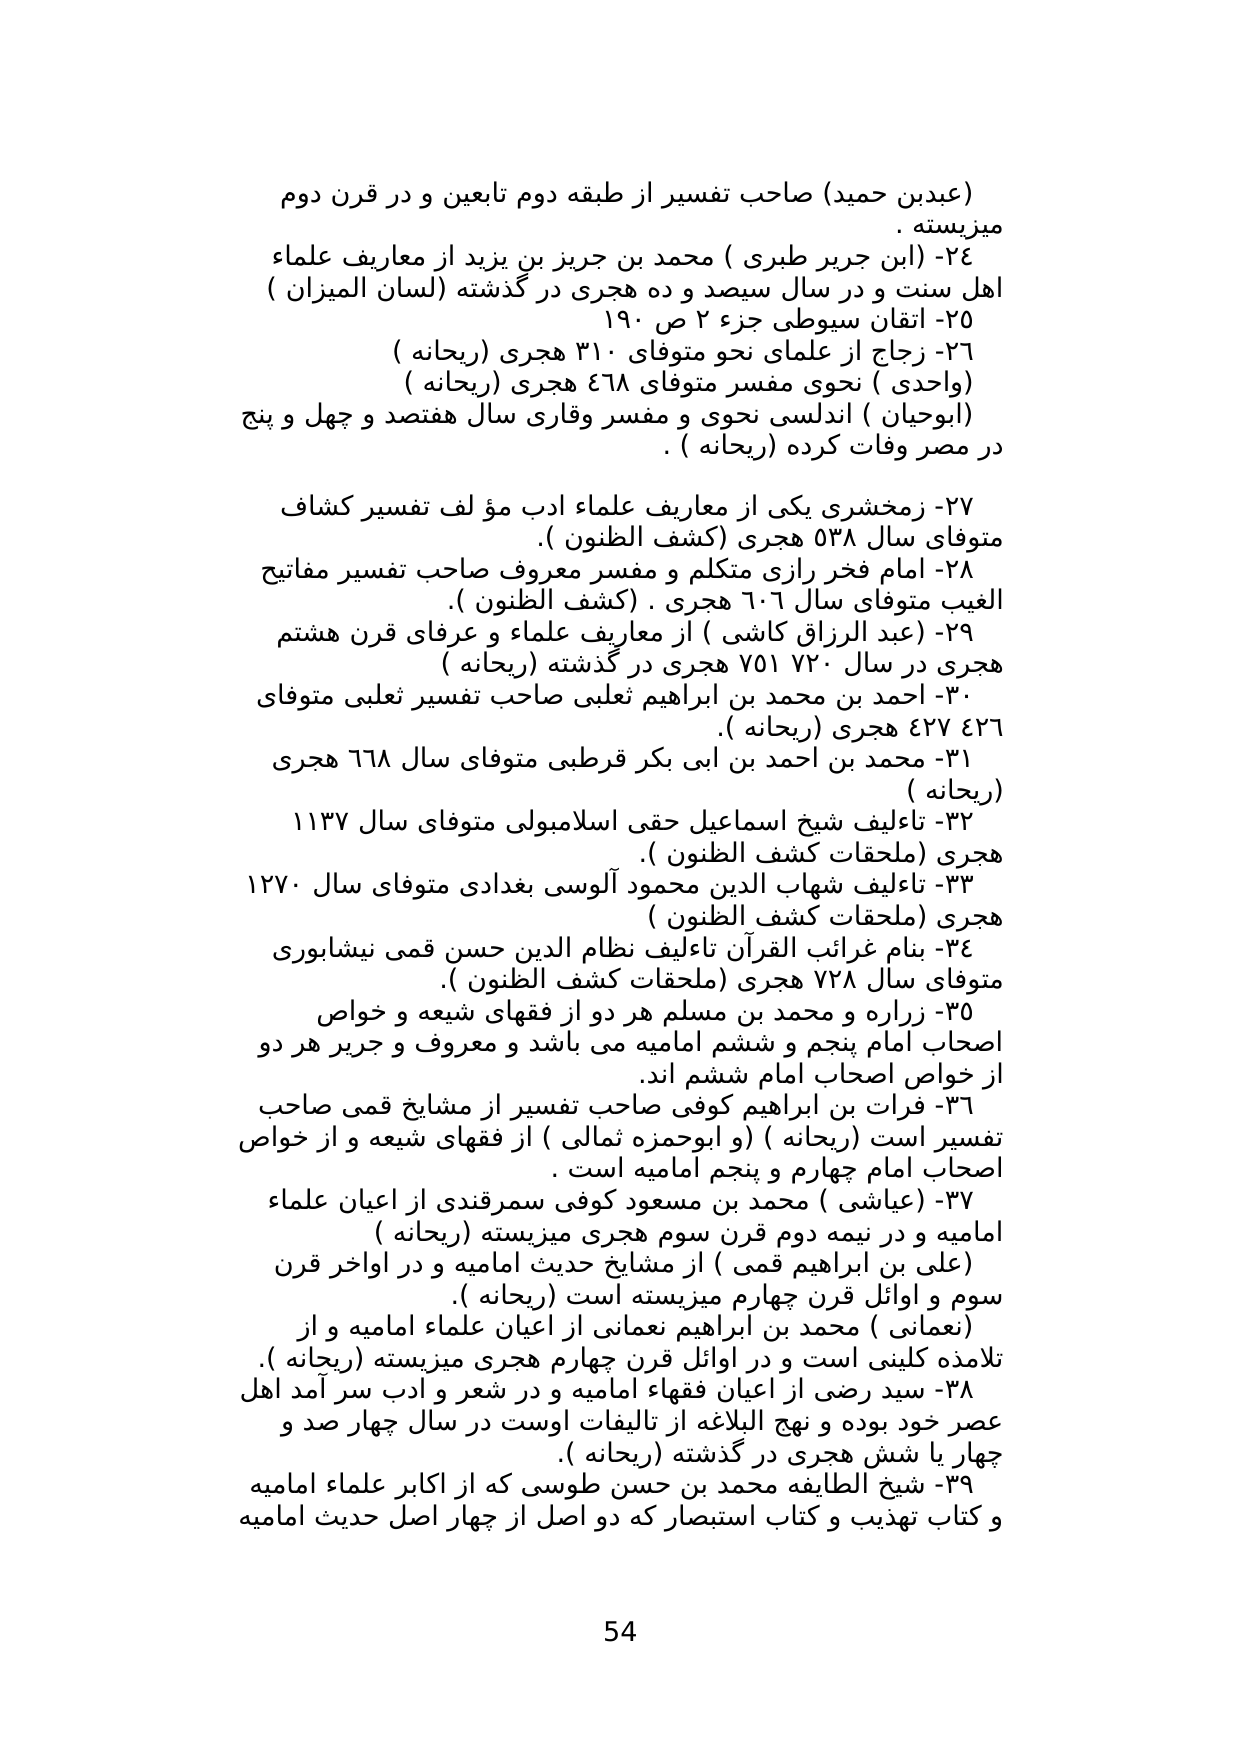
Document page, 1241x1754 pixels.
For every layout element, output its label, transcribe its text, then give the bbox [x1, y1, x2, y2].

text ٢٧- زمخشرى يكى از معاريف علماء ادب مؤ لف تفسير كشاف متوفاى سال ٥٣٨ هجرى (كشف الظنون ). [236, 490, 1004, 553]
text ٢٥- اتقان سيوطى جزء ٢ ص ١٩٠ [236, 303, 1004, 335]
text ٢٦- زجاج از علماى نحو متوفاى ٣١٠ هجرى (ريحانه ) [236, 335, 1004, 367]
text (نعمانى ) محمد بن ابراهيم نعمانى از اعيان علماء اماميه و از تلامذه كلينى است و در اوائل قرن چهارم هجرى ميزيسته (ريحانه ). [236, 1311, 1004, 1374]
text ٢٩- (عبد الرزاق كاشى ) از معاريف علماء و عرفاى قرن هشتم هجرى در سال ٧٢٠ ٧٥١ هجرى در گذشته (ريحانه ) [236, 616, 1004, 679]
text (واحدى ) نحوى مفسر متوفاى ٤٦٨ هجرى (ريحانه ) [236, 367, 1004, 398]
text ٣٠- احمد بن محمد بن ابراهيم ثعلبى صاحب تفسير ثعلبى متوفاى ٤٢٦ ٤٢٧ هجرى (ريحانه ). [236, 679, 1004, 742]
text ٣٧- (عياشى ) محمد بن مسعود كوفى سمرقندى از اعيان علماء اماميه و در نيمه دوم قرن سوم هجرى ميزيسته (ريحانه ) [236, 1184, 1004, 1247]
text ٣٦- فرات بن ابراهيم كوفى صاحب تفسير از مشايخ قمى صاحب تفسير است (ريحانه ) (و ابوحمزه ثمالى ) از فقهاى شيعه و از خواص اصحاب امام چهارم و پنجم اماميه است . [236, 1090, 1004, 1184]
text (على بن ابراهيم قمى ) از مشايخ حديث اماميه و در اواخر قرن سوم و اوائل قرن چهارم ميزيسته است (ريحانه ). [236, 1247, 1004, 1311]
text ٣٤- بنام غرائب القرآن تاءليف نظام الدين حسن قمى نيشابورى متوفاى سال ٧٢٨ هجرى (ملحقات كشف الظنون ). [236, 932, 1004, 995]
text ٣٣- تاءليف شهاب الدين محمود آلوسى بغدادى متوفاى سال ١٢٧٠ هجرى (ملحقات كشف الظنون ) [236, 869, 1004, 932]
text ٣١- محمد بن احمد بن ابى بكر قرطبى متوفاى سال ٦٦٨ هجرى (ريحانه ) [236, 742, 1004, 806]
text ٢٤- (ابن جرير طبرى ) محمد بن جريز بن يزيد از معاريف علماء اهل سنت و در سال سيصد و ده هجرى در گذشته (لسان الميزان ) [236, 240, 1004, 303]
text (عبدبن حميد) صاحب تفسير از طبقه دوم تابعين و در قرن دوم ميزيسته . [236, 177, 1004, 240]
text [236, 1468, 1004, 1532]
text (ابوحيان ) اندلسى نحوى و مفسر وقارى سال هفتصد و چهل و پنج در مصر وفات كرده (ريحانه ) . [236, 398, 1004, 461]
text ٣٥- زراره و محمد بن مسلم هر دو از فقهاى شيعه و خواص اصحاب امام پنجم و ششم اماميه مى باشد و معروف و جرير هر دو از خواص اصحاب امام ششم اند. [236, 995, 1004, 1090]
text ٣٢- تاءليف شيخ اسماعيل حقى اسلامبولى متوفاى سال ١١٣٧ هجرى (ملحقات كشف الظنون ). [236, 806, 1004, 869]
text ٢٨- امام فخر رازى متكلم و مفسر معروف صاحب تفسير مفاتيح الغيب متوفاى سال ٦٠٦ هجرى . (كشف الظنون ). [236, 553, 1004, 616]
text ٣٨- سيد رضى از اعيان فقهاء اماميه و در شعر و ادب سر آمد اهل عصر خود بوده و نهج البلاغه از تاليفات اوست در سال چهار صد و چهار يا شش هجرى در گذشته (ريحانه ). [236, 1374, 1004, 1468]
